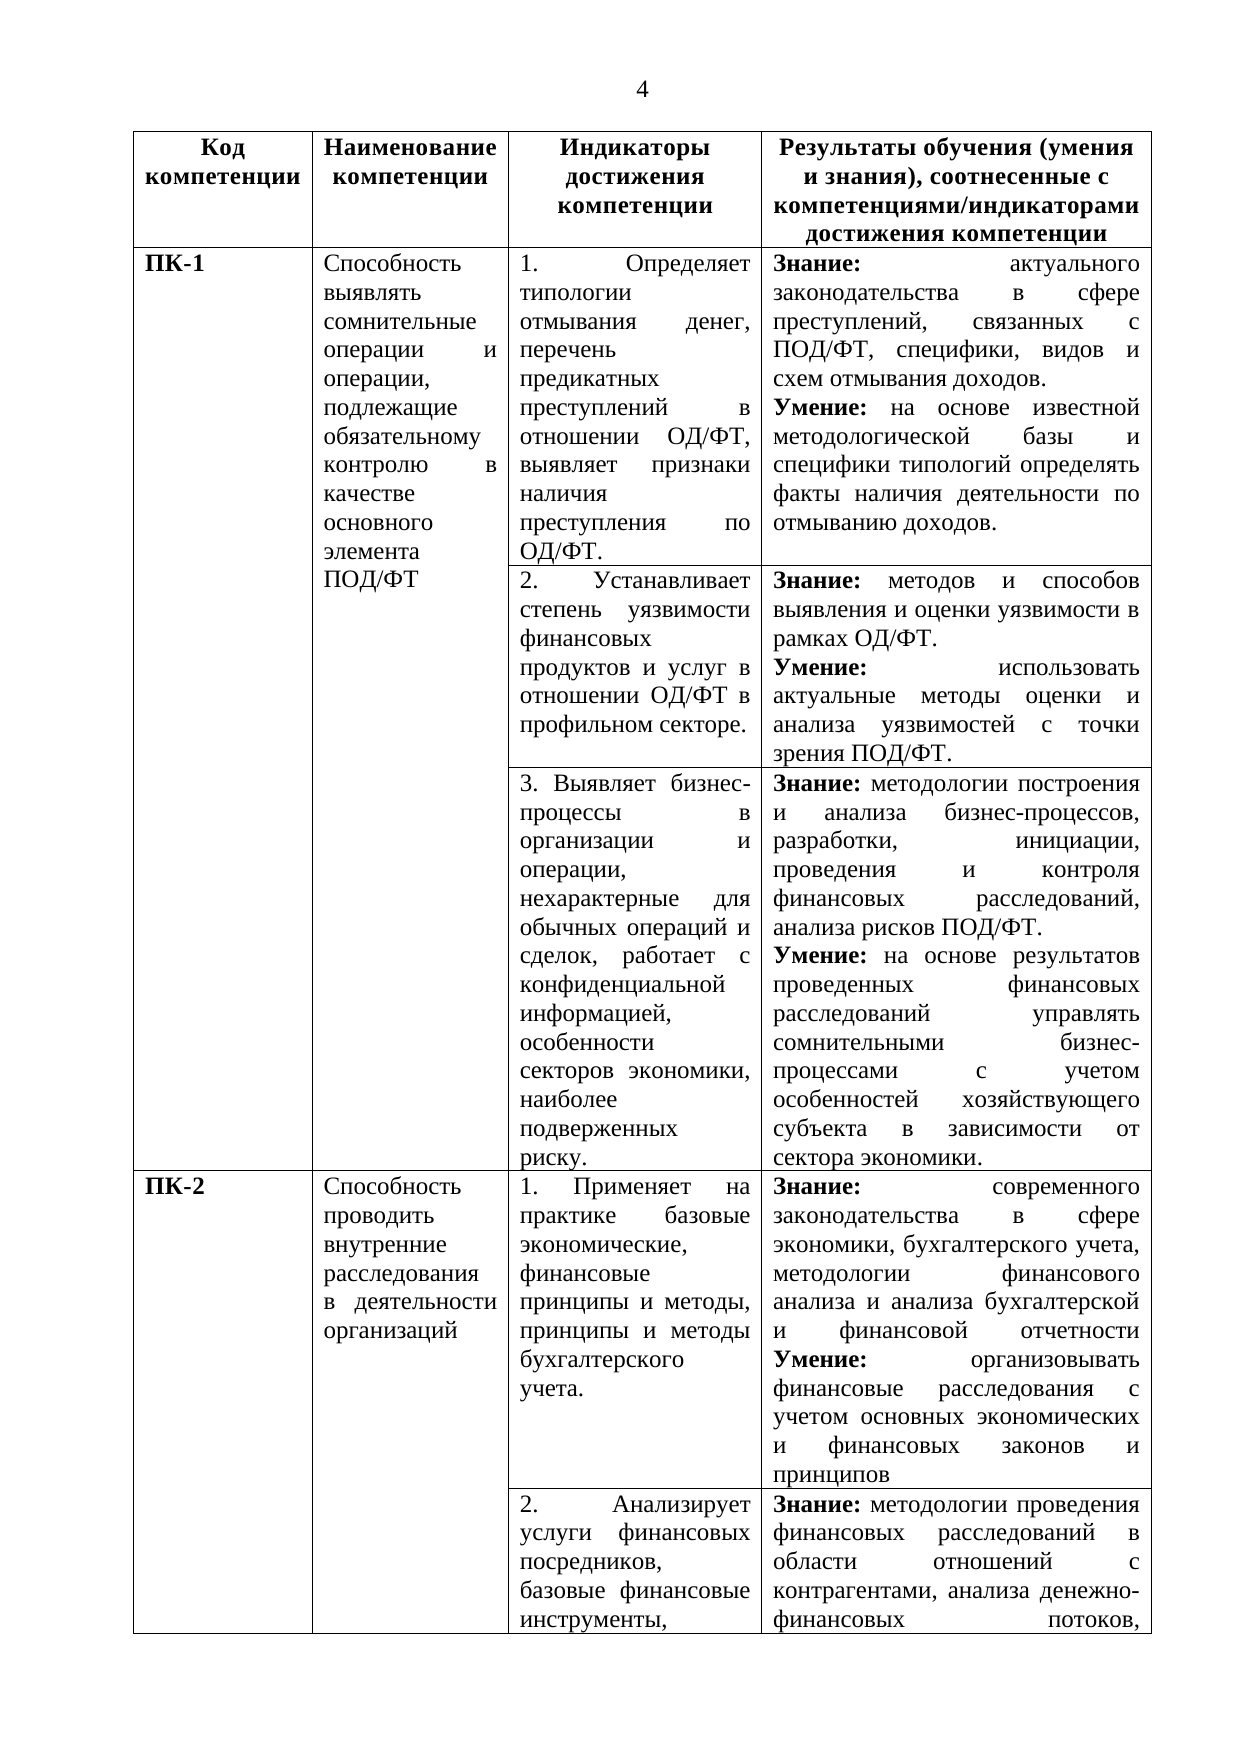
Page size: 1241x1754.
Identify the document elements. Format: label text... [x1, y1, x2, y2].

table_cell 3. Выявляет бизнес-процессы в организации и операции, нехарактерные для обычных операций и сделок, работает с конфиденциальной информацией, особенности секторов экономики, наиболее подверженных риску. [509, 768, 761, 1170]
table_cell Способность проводить внутренние расследования в деятельности организаций [313, 1171, 508, 1632]
table_cell ПК-1 [134, 248, 312, 1170]
table_header Индикаторы достижения компетенции [509, 132, 761, 247]
table_cell Знание: методов и способов выявления и оценки уязвимости в рамках ОД/ФТ. Умение: использовать актуальные методы оценки и анализа уязвимостей с точки зрения ПОД/ФТ. [762, 566, 1151, 767]
table_header Наименование компетенции [313, 132, 508, 247]
table_cell Способность выявлять сомнительные операции и операции, подлежащие обязательному контролю в качестве основного элемента ПОД/ФТ [313, 248, 508, 1170]
table_cell ПК-2 [134, 1171, 312, 1632]
table_header Код компетенции [134, 132, 312, 247]
table_header Результаты обучения (умения и знания), соотнесенные с компетенциями/индикаторами достижения компетенции [762, 132, 1151, 247]
table_cell Знание: современного законодательства в сфере экономики, бухгалтерского учета, методологии финансового анализа и анализа бухгалтерской и финансовой отчетности Умение: организовывать финансовые расследования с учетом основных экономических и финансовых законов и принципов [762, 1171, 1151, 1488]
table_cell 1. Определяет типологии отмывания денег, перечень предикатных преступлений в отношении ОД/ФТ, выявляет признаки наличия преступления по ОД/ФТ. [509, 248, 761, 564]
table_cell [509, 1489, 761, 1632]
table_cell Знание: методологии построения и анализа бизнес-процессов, разработки, инициации, проведения и контроля финансовых расследований, анализа рисков ПОД/ФТ. Умение: на основе результатов проведенных финансовых расследований управлять сомнительными бизнес-процессами с учетом особенностей хозяйствующего субъекта в зависимости от сектора экономики. [762, 768, 1151, 1170]
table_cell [762, 1489, 1151, 1632]
table_cell 2. Устанавливает степень уязвимости финансовых продуктов и услуг в отношении ОД/ФТ в профильном секторе. [509, 566, 761, 767]
table_cell 1. Применяет на практике базовые экономические, финансовые принципы и методы, принципы и методы бухгалтерского учета. [509, 1171, 761, 1488]
table_cell Знание: актуального законодательства в сфере преступлений, связанных с ПОД/ФТ, специфики, видов и схем отмывания доходов. Умение: на основе известной методологической базы и специфики типологий определять факты наличия деятельности по отмыванию доходов. [762, 248, 1151, 564]
